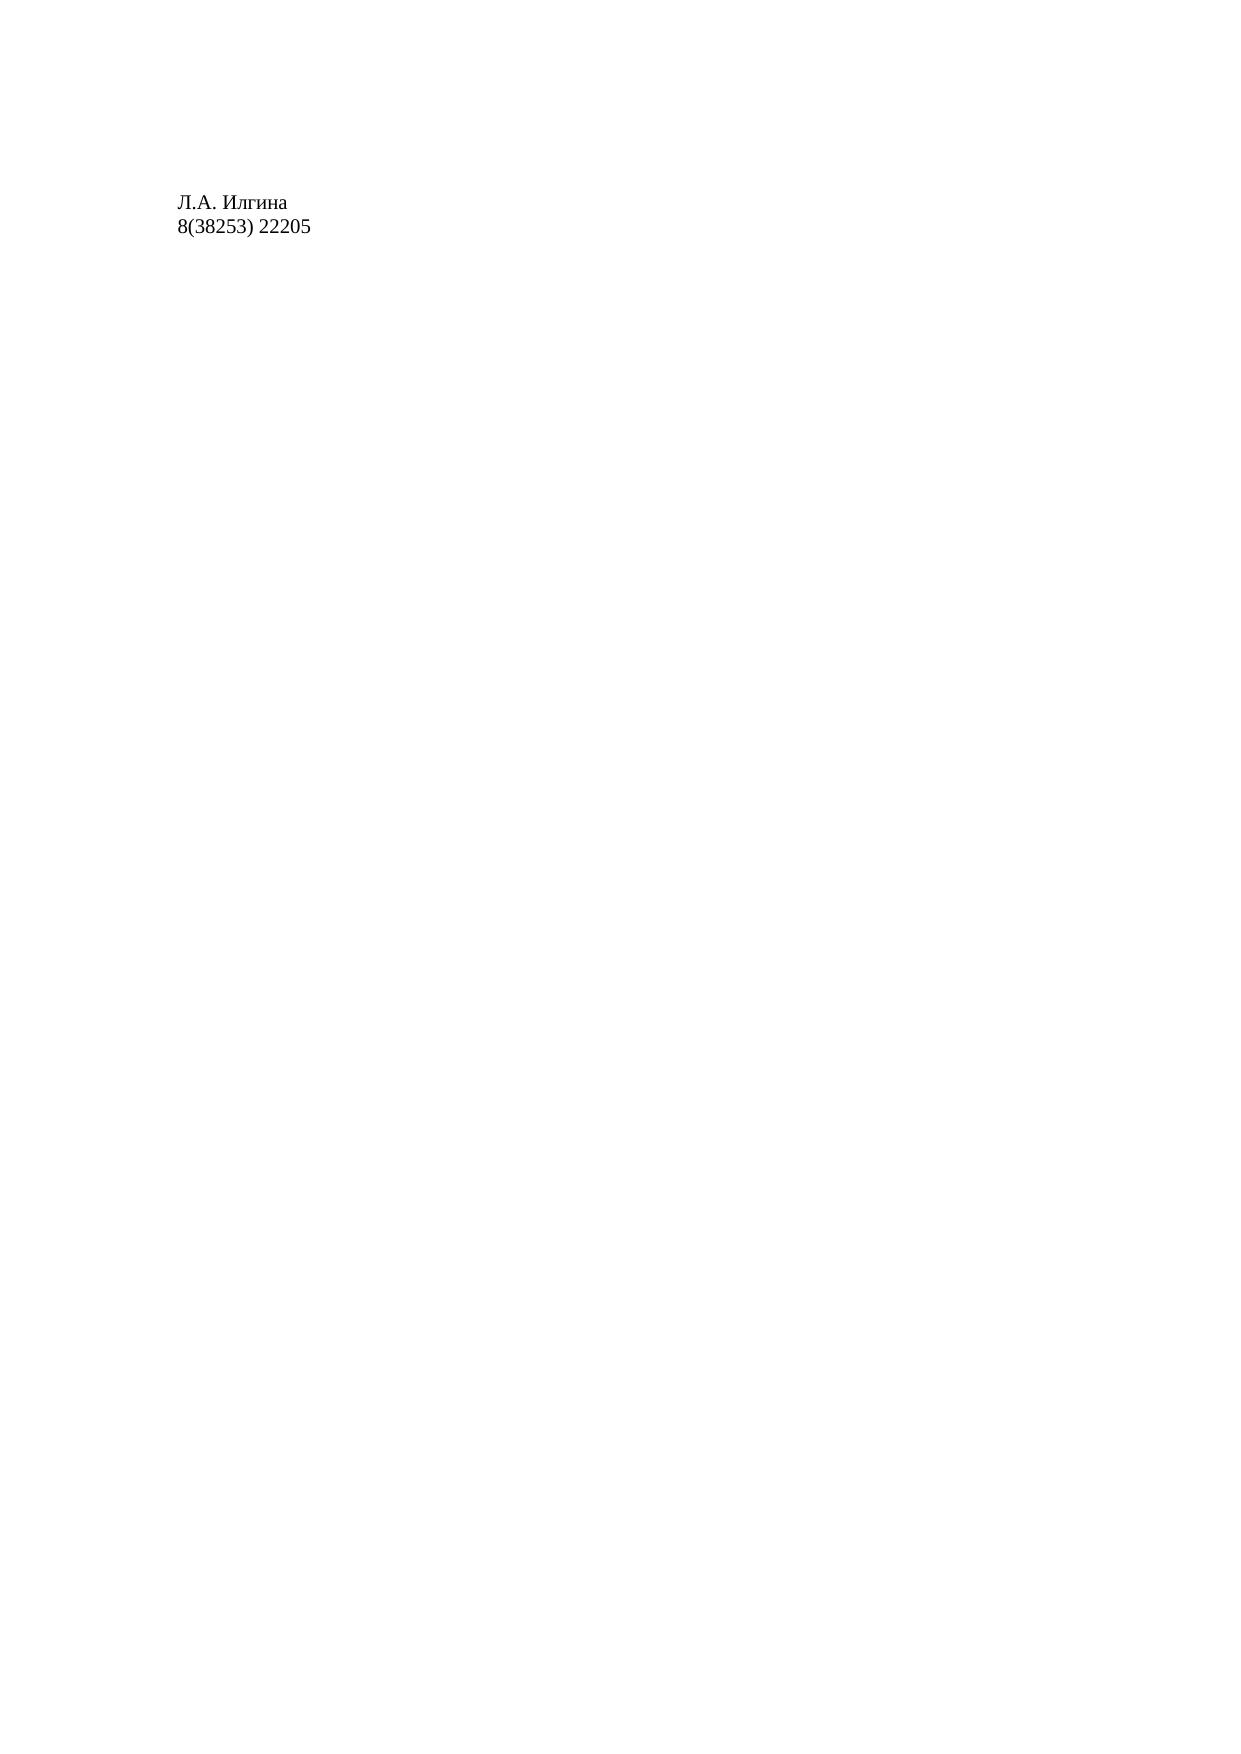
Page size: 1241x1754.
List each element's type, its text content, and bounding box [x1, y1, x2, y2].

text Л.А. Илгина [177, 190, 1181, 214]
text 8(38253) 22205 [177, 214, 1181, 238]
